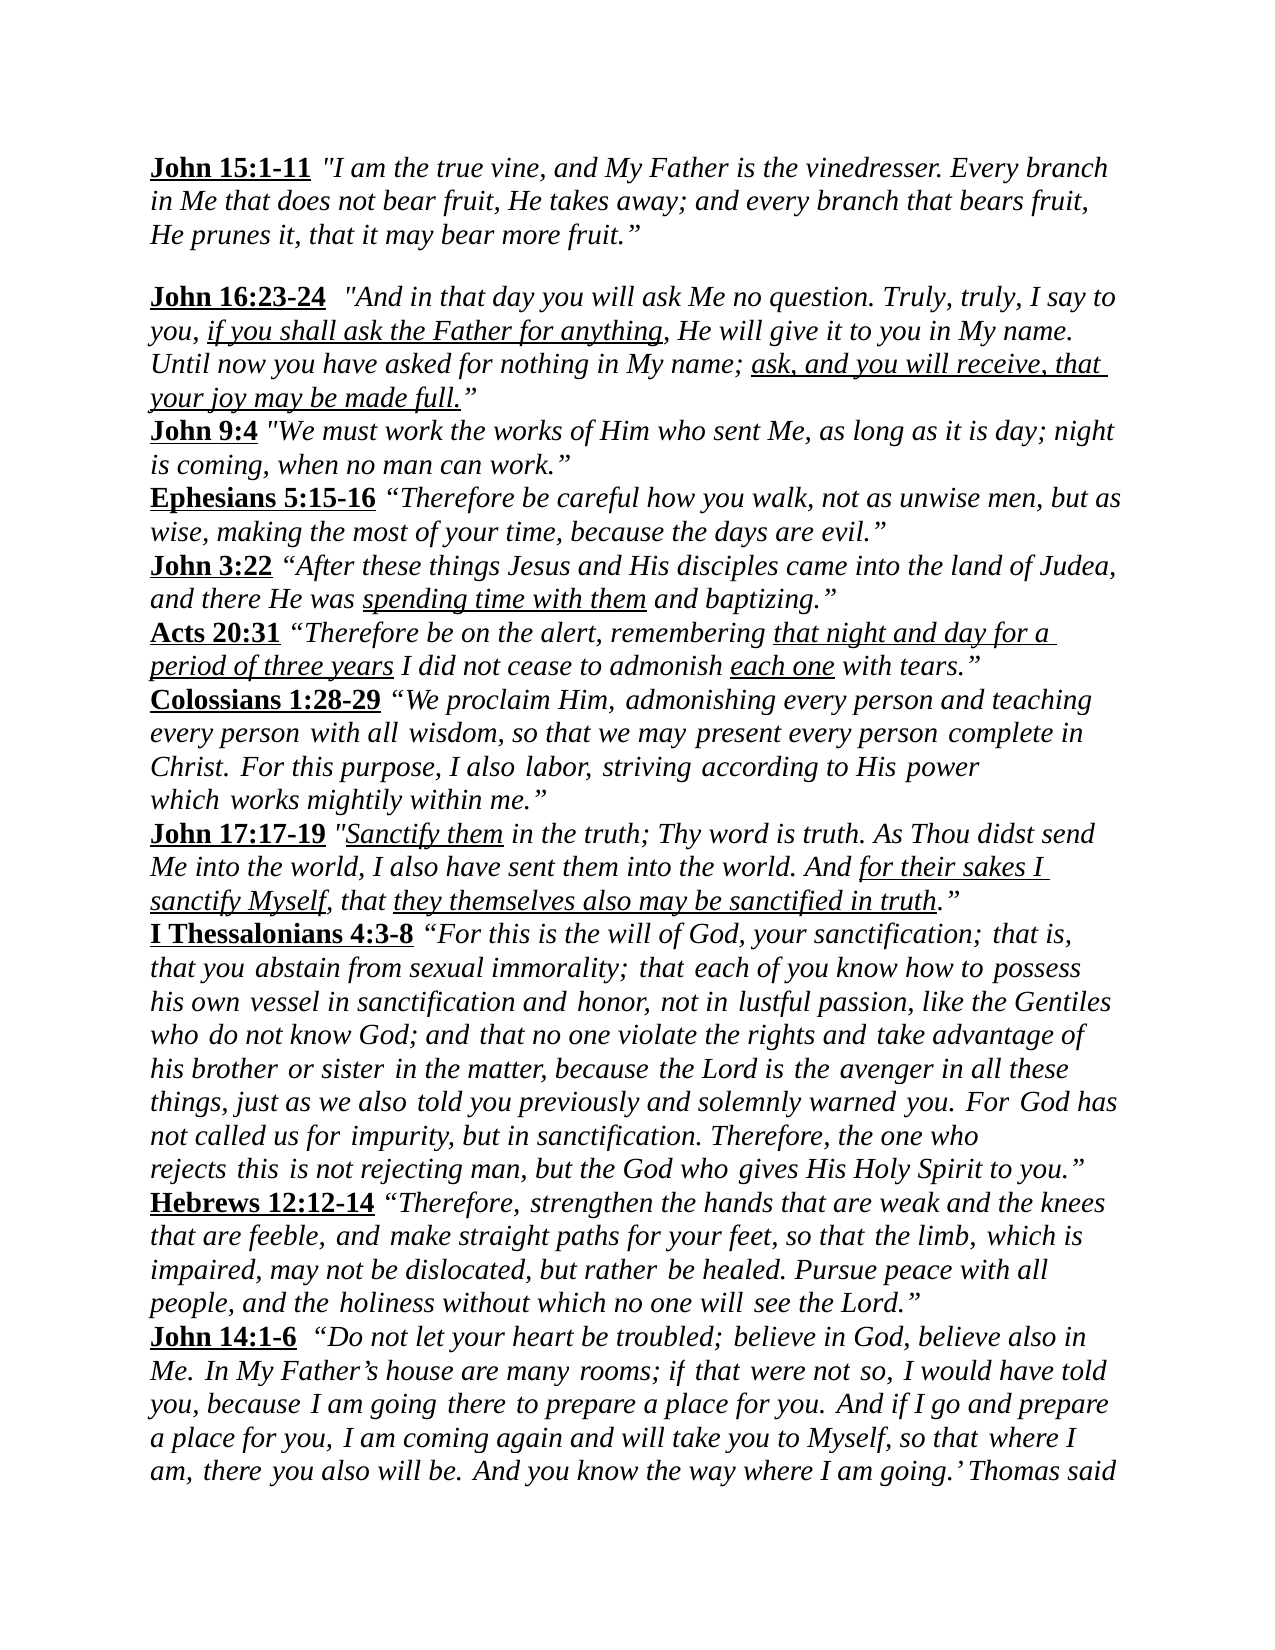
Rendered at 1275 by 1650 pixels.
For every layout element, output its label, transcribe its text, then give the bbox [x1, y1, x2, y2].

text John 16:23-24 "And in that day you will ask Me no question. Truly, truly, I say to you, if you shall ask the Father for anything, He will give it to you in My name. Until now you have asked for nothing in My name; ask, and you will receive, that your joy may be made full.” [150, 279, 1125, 413]
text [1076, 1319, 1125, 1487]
text Hebrews 12:12-14 “Therefore, strengthen the hands that are weak and the knees that are feeble, and make straight paths for your feet, so that the limb, which is impaired, may not be dislocated, but rather be healed. Pursue peace with all people, and the holiness without which no one will see the Lord.” [150, 1185, 1125, 1319]
text John 17:17-19 "Sanctify them in the truth; Thy word is truth. As Thou didst send Me into the world, I also have sent them into the world. And for their sakes I sanctify Myself, that they themselves also may be sanctified in truth.” [150, 816, 1125, 917]
text John 15:1-11 "I am the true vine, and My Father is the vinedresser. Every branch in Me that does not bear fruit, He takes away; and every branch that bears fruit, He prunes it, that it may bear more fruit.” [150, 150, 1125, 251]
text Acts 20:31 “Therefore be on the alert, remembering that night and day for a period of three years I did not cease to admonish each one with tears.” [150, 615, 1125, 682]
text John 9:4 "We must work the works of Him who sent Me, as long as it is day; night is coming, when no man can work.” [150, 413, 1125, 481]
text Colossians 1:28-29 “We proclaim Him, admonishing every person and teaching every person with all wisdom, so that we may present every person complete in Christ. For this purpose, I also labor, striving according to His power which works mightily within me.” [150, 682, 1125, 816]
text John 3:22 “After these things Jesus and His disciples came into the land of Judea, and there He was spending time with them and baptizing.” [150, 548, 1125, 615]
text Ephesians 5:15-16 “Therefore be careful how you walk, not as unwise men, but as wise, making the most of your time, because the days are evil.” [150, 481, 1125, 548]
text I Thessalonians 4:3-8 “For this is the will of God, your sanctification; that is, that you abstain from sexual immorality; that each of you know how to possess his own vessel in sanctification and honor, not in lustful passion, like the Gentiles who do not know God; and that no one violate the rights and take advantage of his brother or sister in the matter, because the Lord is the avenger in all these things, just as we also told you previously and solemnly warned you. For God has not called us for impurity, but in sanctification. Therefore, the one who rejects this is not rejecting man, but the God who gives His Holy Spirit to you.” [979, 917, 1125, 1185]
